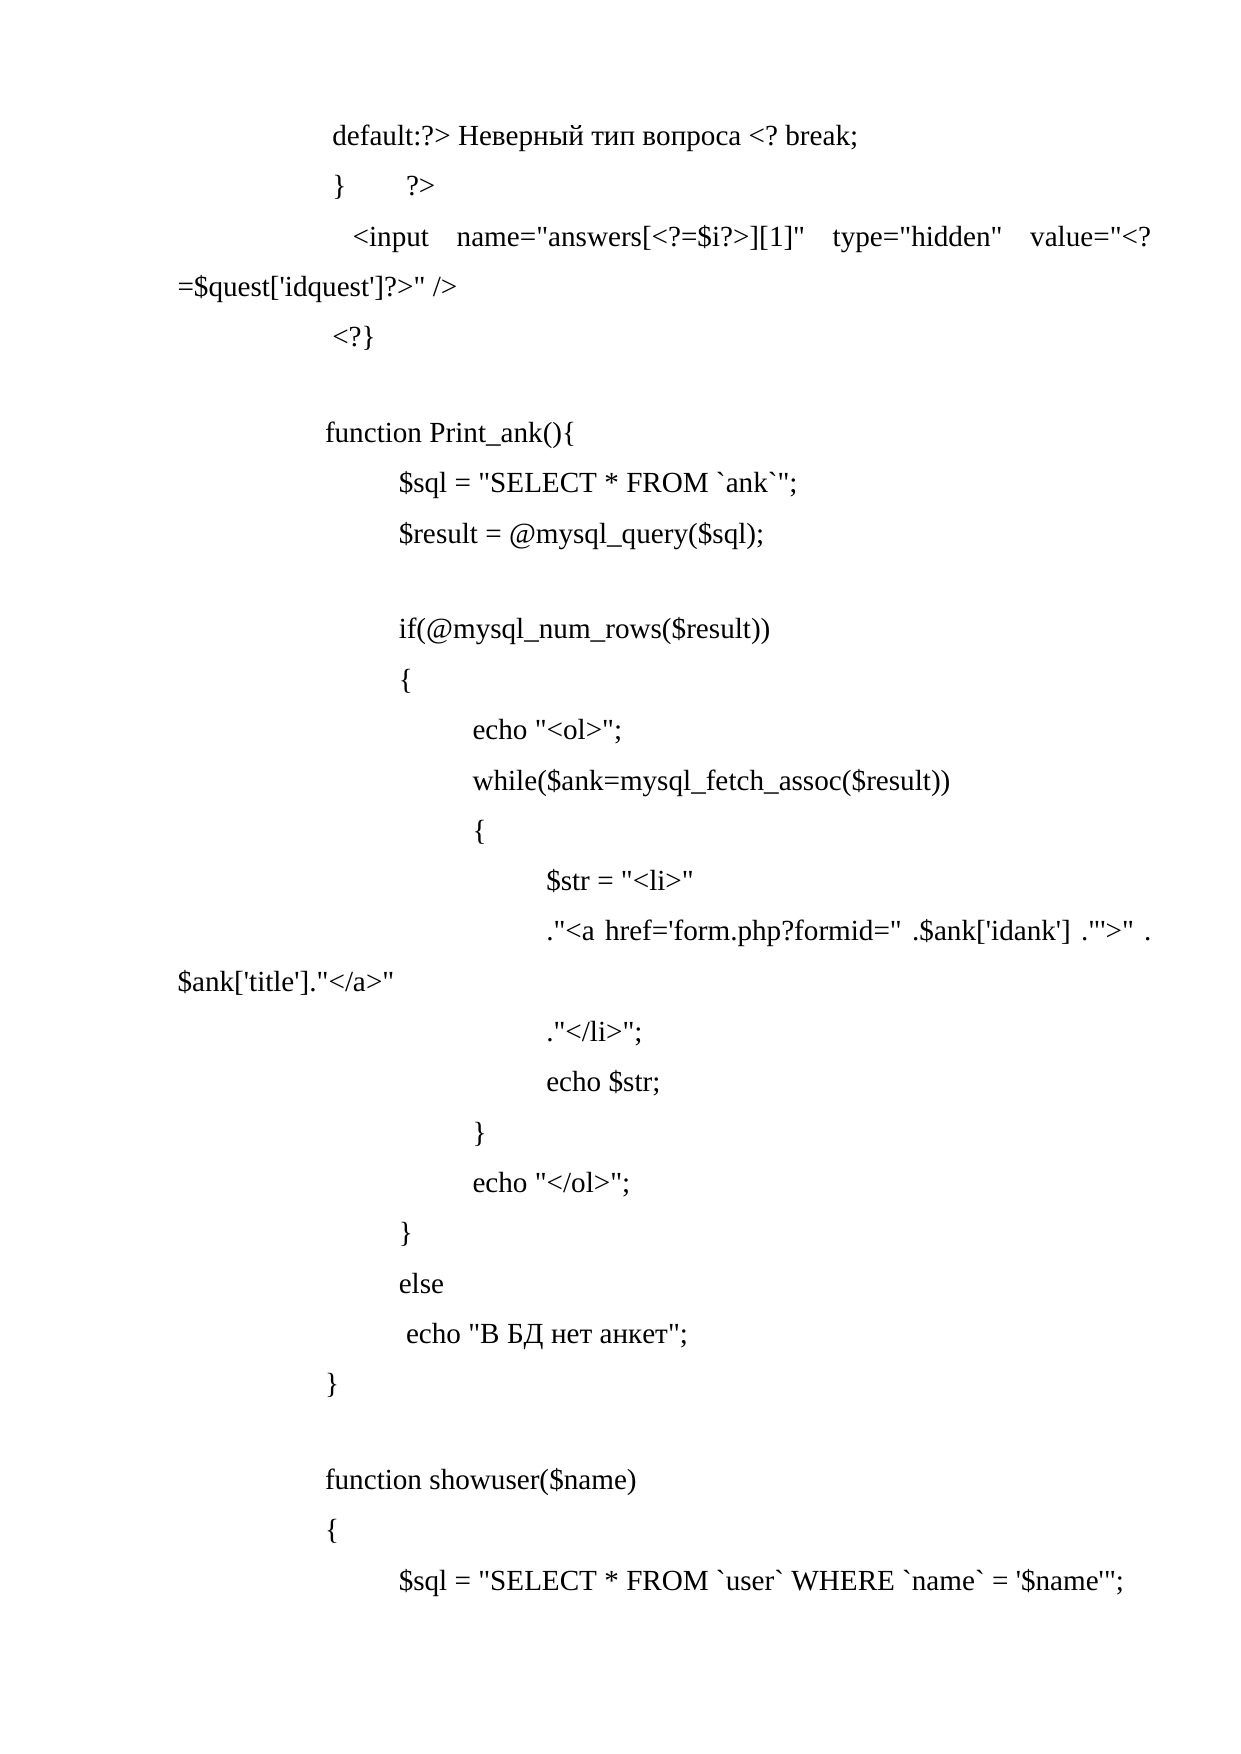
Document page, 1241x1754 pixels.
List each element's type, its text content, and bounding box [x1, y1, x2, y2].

text { [177, 1512, 1152, 1546]
text } [177, 1115, 1152, 1148]
text echo "</ol>"; [177, 1165, 1152, 1199]
text $sql = "SELECT * FROM `ank`"; [177, 466, 1152, 499]
text ."</li>"; [177, 1014, 1152, 1048]
text } [177, 1366, 1152, 1400]
text ."<a href='form.php?formid=" .$ank['idank'] ."'>" .$ank['title']."</a>" [177, 913, 1152, 997]
text while($ank=mysql_fetch_assoc($result)) [177, 763, 1152, 796]
text echo "В БД нет анкет"; [177, 1316, 1152, 1349]
text { [177, 662, 1152, 696]
text { [177, 813, 1152, 846]
text } [177, 1215, 1152, 1249]
text default:?> Неверный тип вопроса <? break; [177, 118, 1152, 152]
text <input name="answers[<?=$i?>][1]" type="hidden" value="<?=$quest['idquest']?>" /> [177, 219, 1152, 303]
text if(@mysql_num_rows($result)) [177, 612, 1152, 645]
text function showuser($name) [177, 1462, 1152, 1496]
text echo "<ol>"; [177, 712, 1152, 746]
text $str = "<li>" [177, 863, 1152, 897]
text $result = @mysql_query($sql); [177, 516, 1152, 549]
text $sql = "SELECT * FROM `user` WHERE `name` = '$name'"; [177, 1563, 1152, 1596]
text } ?> [177, 168, 1152, 202]
text else [177, 1266, 1152, 1299]
text function Print_ank(){ [177, 415, 1152, 449]
text <?} [177, 319, 1152, 353]
text echo $str; [177, 1064, 1152, 1098]
